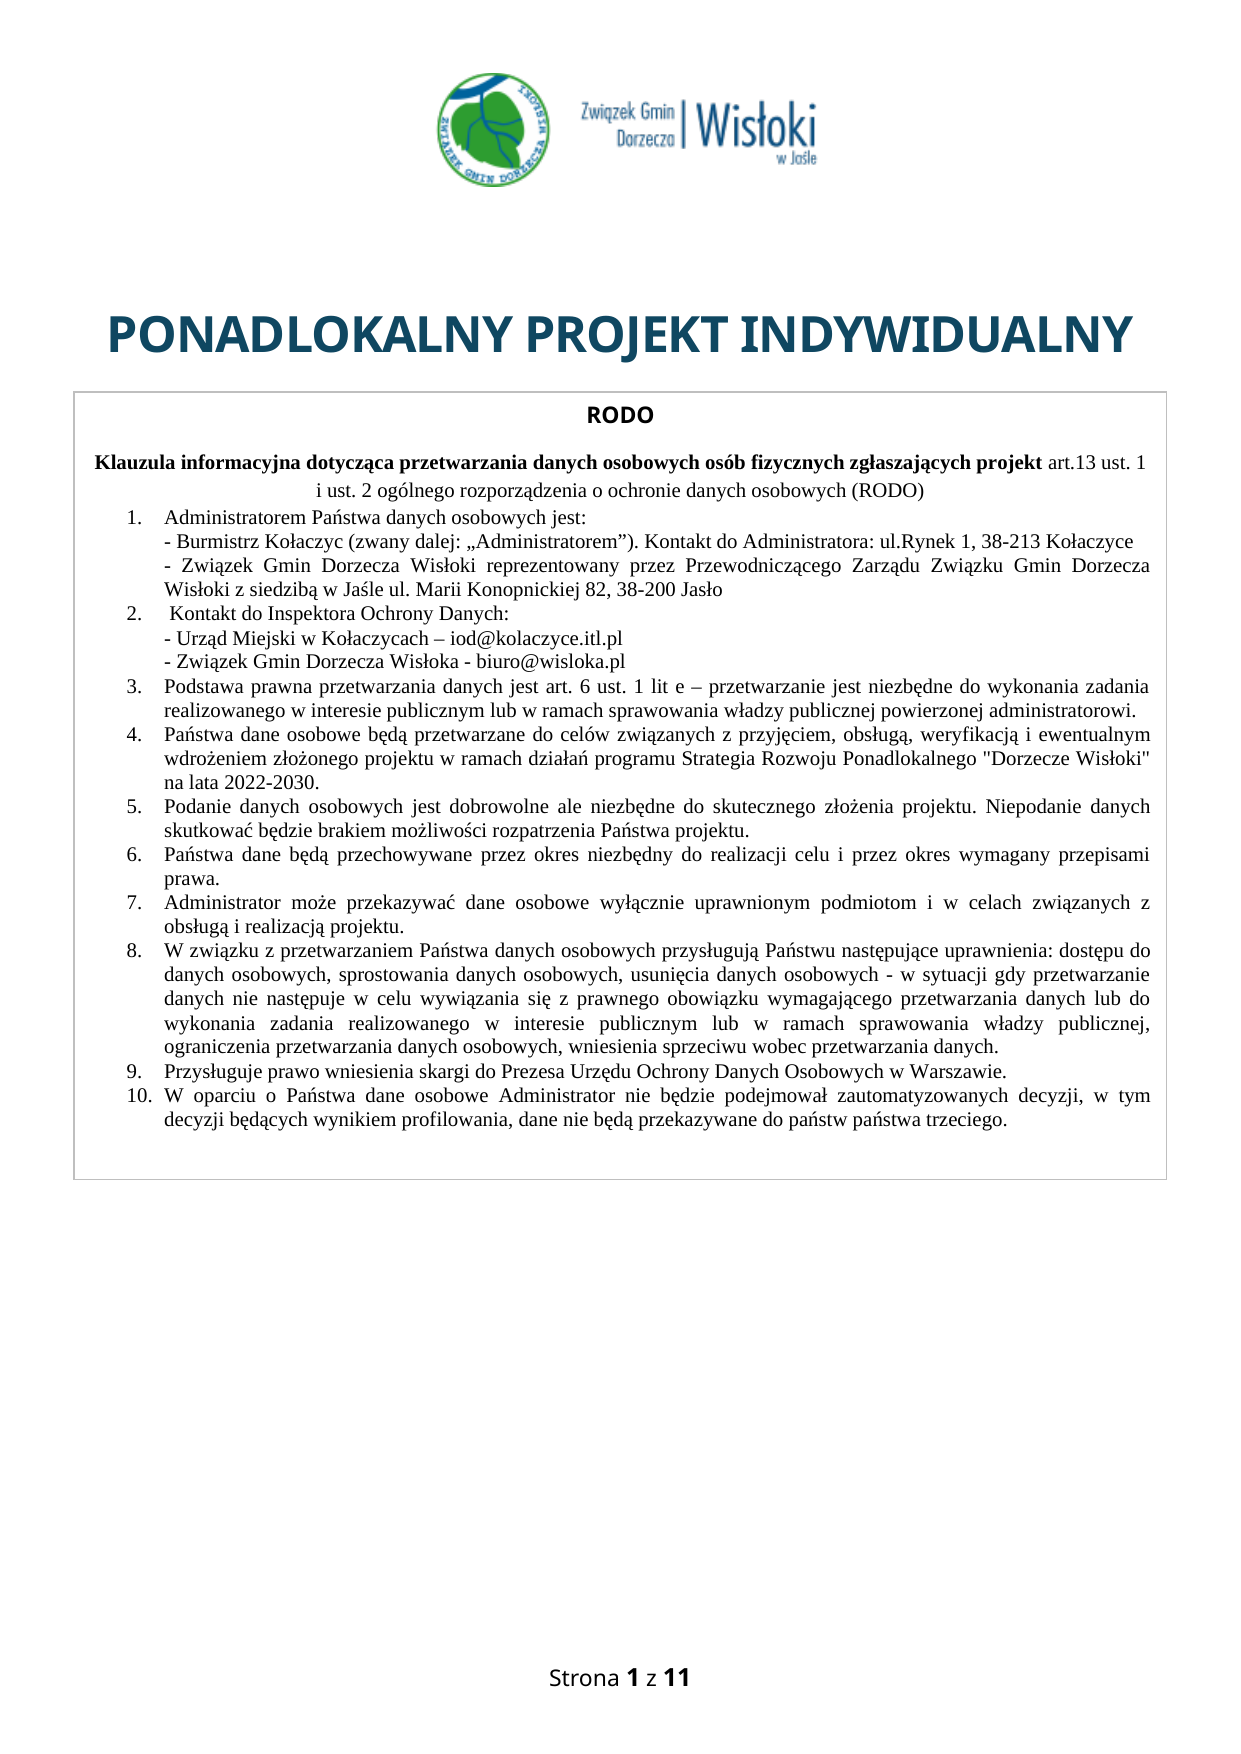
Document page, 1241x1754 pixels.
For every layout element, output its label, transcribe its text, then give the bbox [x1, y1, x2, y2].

picture [417, 73, 824, 187]
title PONADLOKALNY PROJEKT INDYWIDUALNY [74, 299, 1166, 367]
